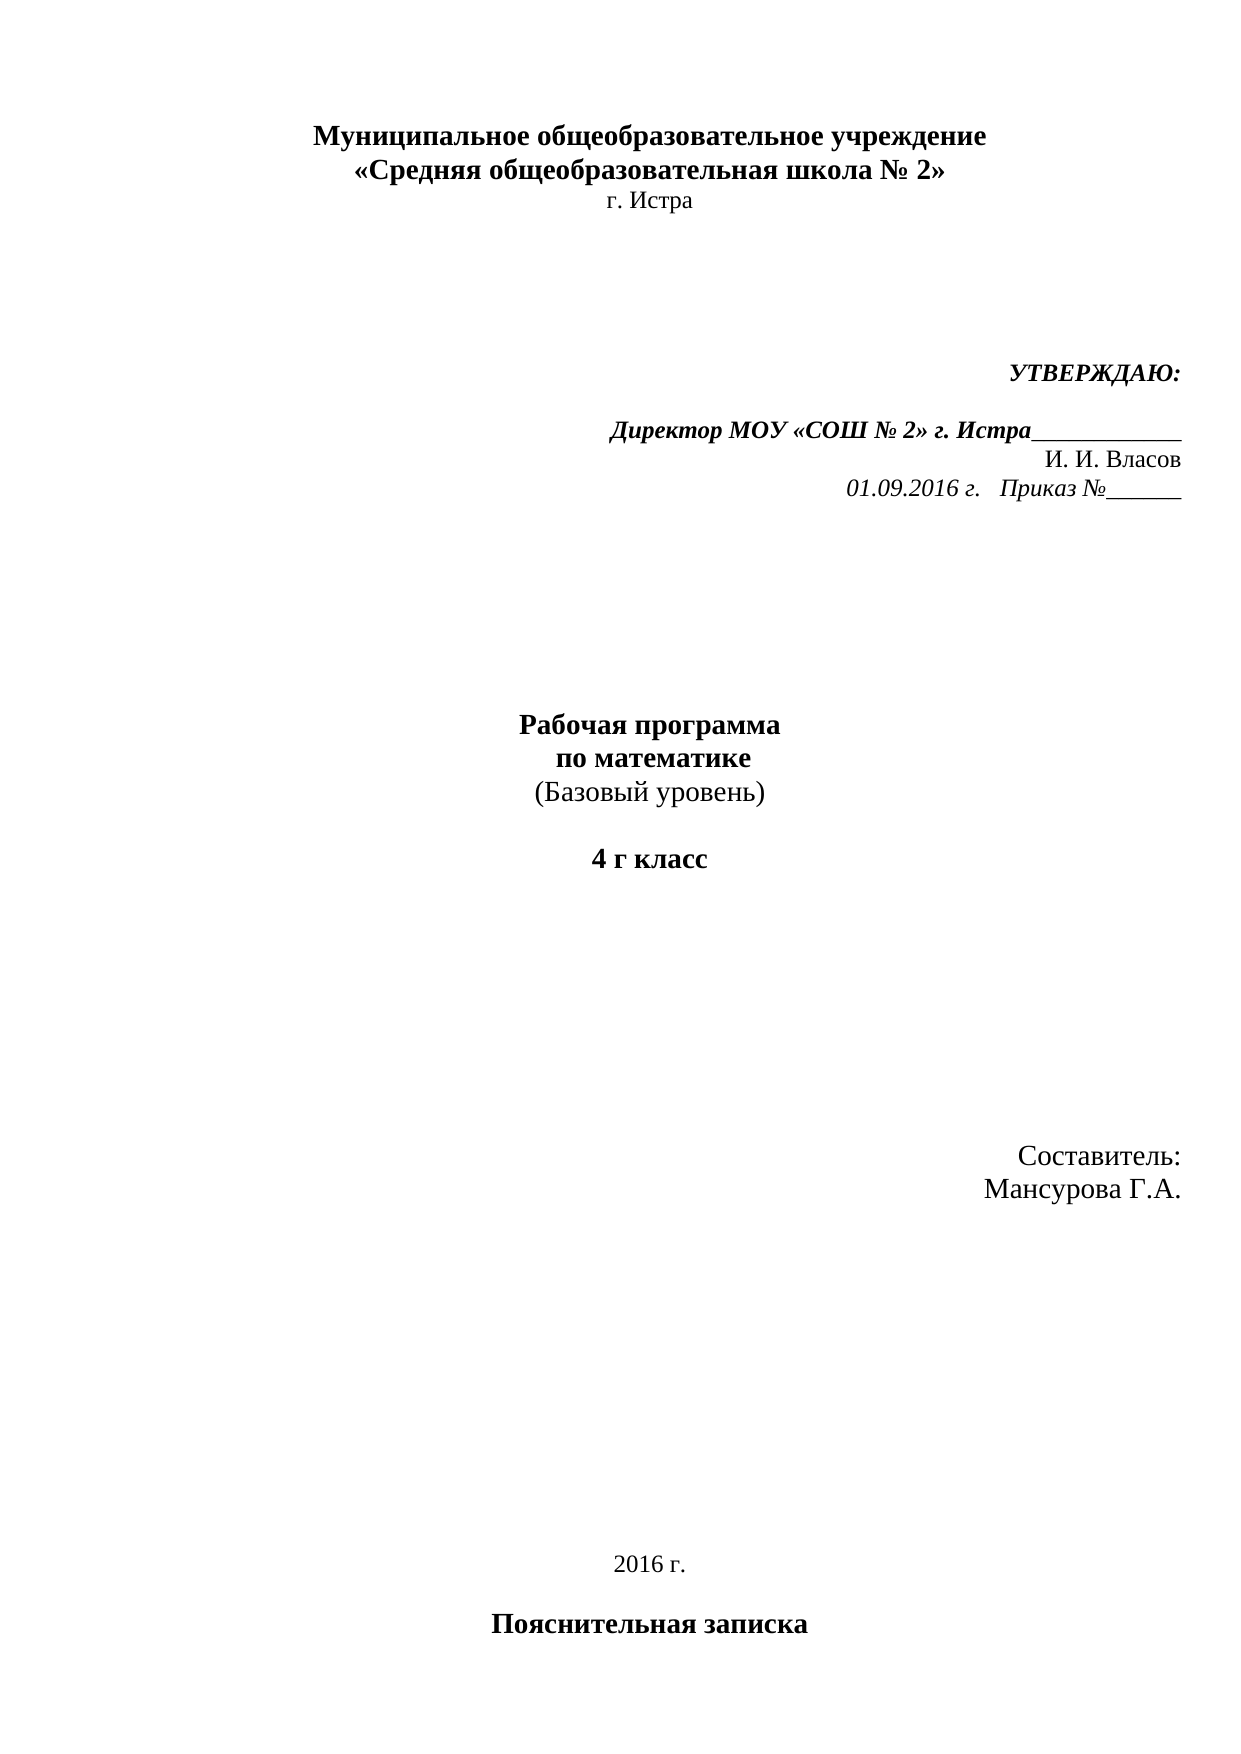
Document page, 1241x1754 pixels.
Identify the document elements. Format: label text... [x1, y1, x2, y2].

text по математике [118, 740, 1181, 774]
text 01.09.2016 г. Приказ №______ [118, 473, 1181, 502]
text «Средняя общеобразовательная школа № 2» [118, 152, 1181, 185]
text Мансурова Г.А. [118, 1172, 1181, 1205]
text Муниципальное общеобразовательное учреждение [118, 118, 1181, 152]
text И. И. Власов [118, 444, 1181, 473]
text 2016 г. [118, 1549, 1181, 1578]
text Рабочая программа [118, 707, 1181, 740]
text г. Истра [118, 185, 1181, 214]
text Составитель: [118, 1138, 1181, 1172]
text УТВЕРЖДАЮ: [118, 358, 1181, 387]
text Директор МОУ «СОШ № 2» г. Истра____________ [118, 415, 1181, 444]
text Пояснительная записка [118, 1606, 1181, 1640]
text (Базовый уровень) [118, 774, 1181, 807]
text 4 г класс [118, 841, 1181, 874]
